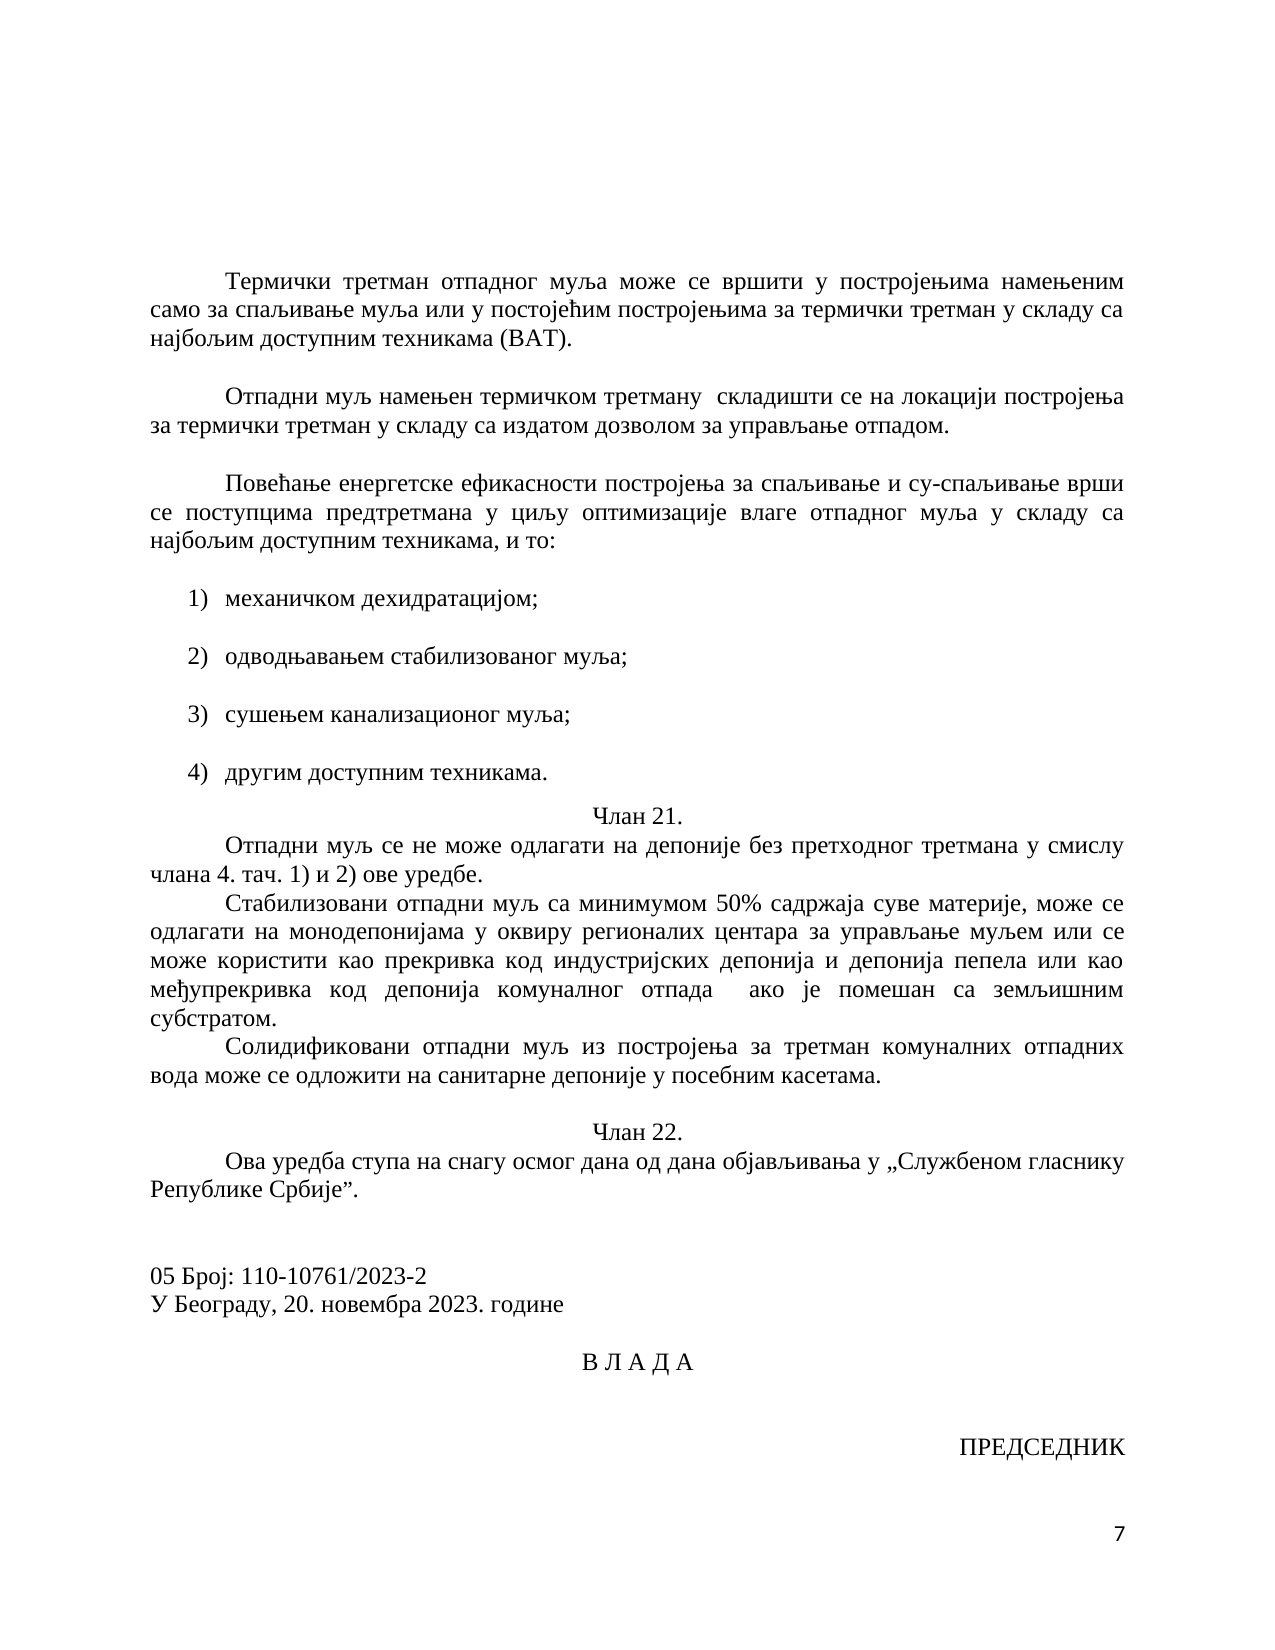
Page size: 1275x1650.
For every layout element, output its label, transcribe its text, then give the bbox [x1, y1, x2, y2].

text ПРЕДСЕДНИК [150, 1432, 1125, 1461]
text Стабилизовани отпадни муљ са минимумом 50% садржаја суве материје, може се одлагати на монодепонијама у оквиру регионалих центара за управљање муљем или се може користити као прекривка код индустријских депонија и депонија пепела или као међупрекривка код депонија комуналног отпада ако је помешан са земљишним субстратом. [150, 888, 1125, 1031]
text Члан 22. [150, 1117, 1125, 1146]
text Отпадни муљ намењен термичком третману складишти се на локацији постројења за термички третман у складу са издатом дозволом за управљање отпадом. [150, 381, 1125, 439]
text У Београду, 20. новембра 2023. године [150, 1289, 1125, 1318]
list сушењем канализационог муља; [187, 699, 1125, 728]
text Повећање енергетске ефикасности постројења за спаљивање и су-спаљивање врши се поступцима предтретмана у циљу оптимизације влаге отпадног муља у складу са најбољим доступним техникама, и то: [150, 468, 1125, 554]
text В Л А Д А [150, 1347, 1125, 1376]
text Ова уредба ступа на снагу осмог дана од дана објављивања у „Службеном гласнику Републике Србије”. [150, 1146, 1125, 1203]
text Члан 21. [150, 801, 1125, 830]
text Отпадни муљ се не може одлагати на депоније без претходног третмана у смислу члана 4. тач. 1) и 2) ове уредбе. [150, 830, 1125, 888]
list другим доступним техникама. [187, 757, 1125, 786]
text Солидификовани отпадни муљ из постројења за третман комуналних отпадних вода може се одложити на санитарне депоније у посебним касетама. [150, 1031, 1125, 1089]
list механичком дехидратацијом; [187, 583, 1125, 612]
text Термички третман отпадног муља може се вршити у постројењима намењеним само за спаљивање муља или у постојећим постројењима за термички третман у складу са најбољим доступним техникама (BАТ). [150, 266, 1125, 352]
list одводњавањем стабилизованог муља; [187, 641, 1125, 670]
text 05 Број: 110-10761/2023-2 [150, 1261, 1125, 1289]
